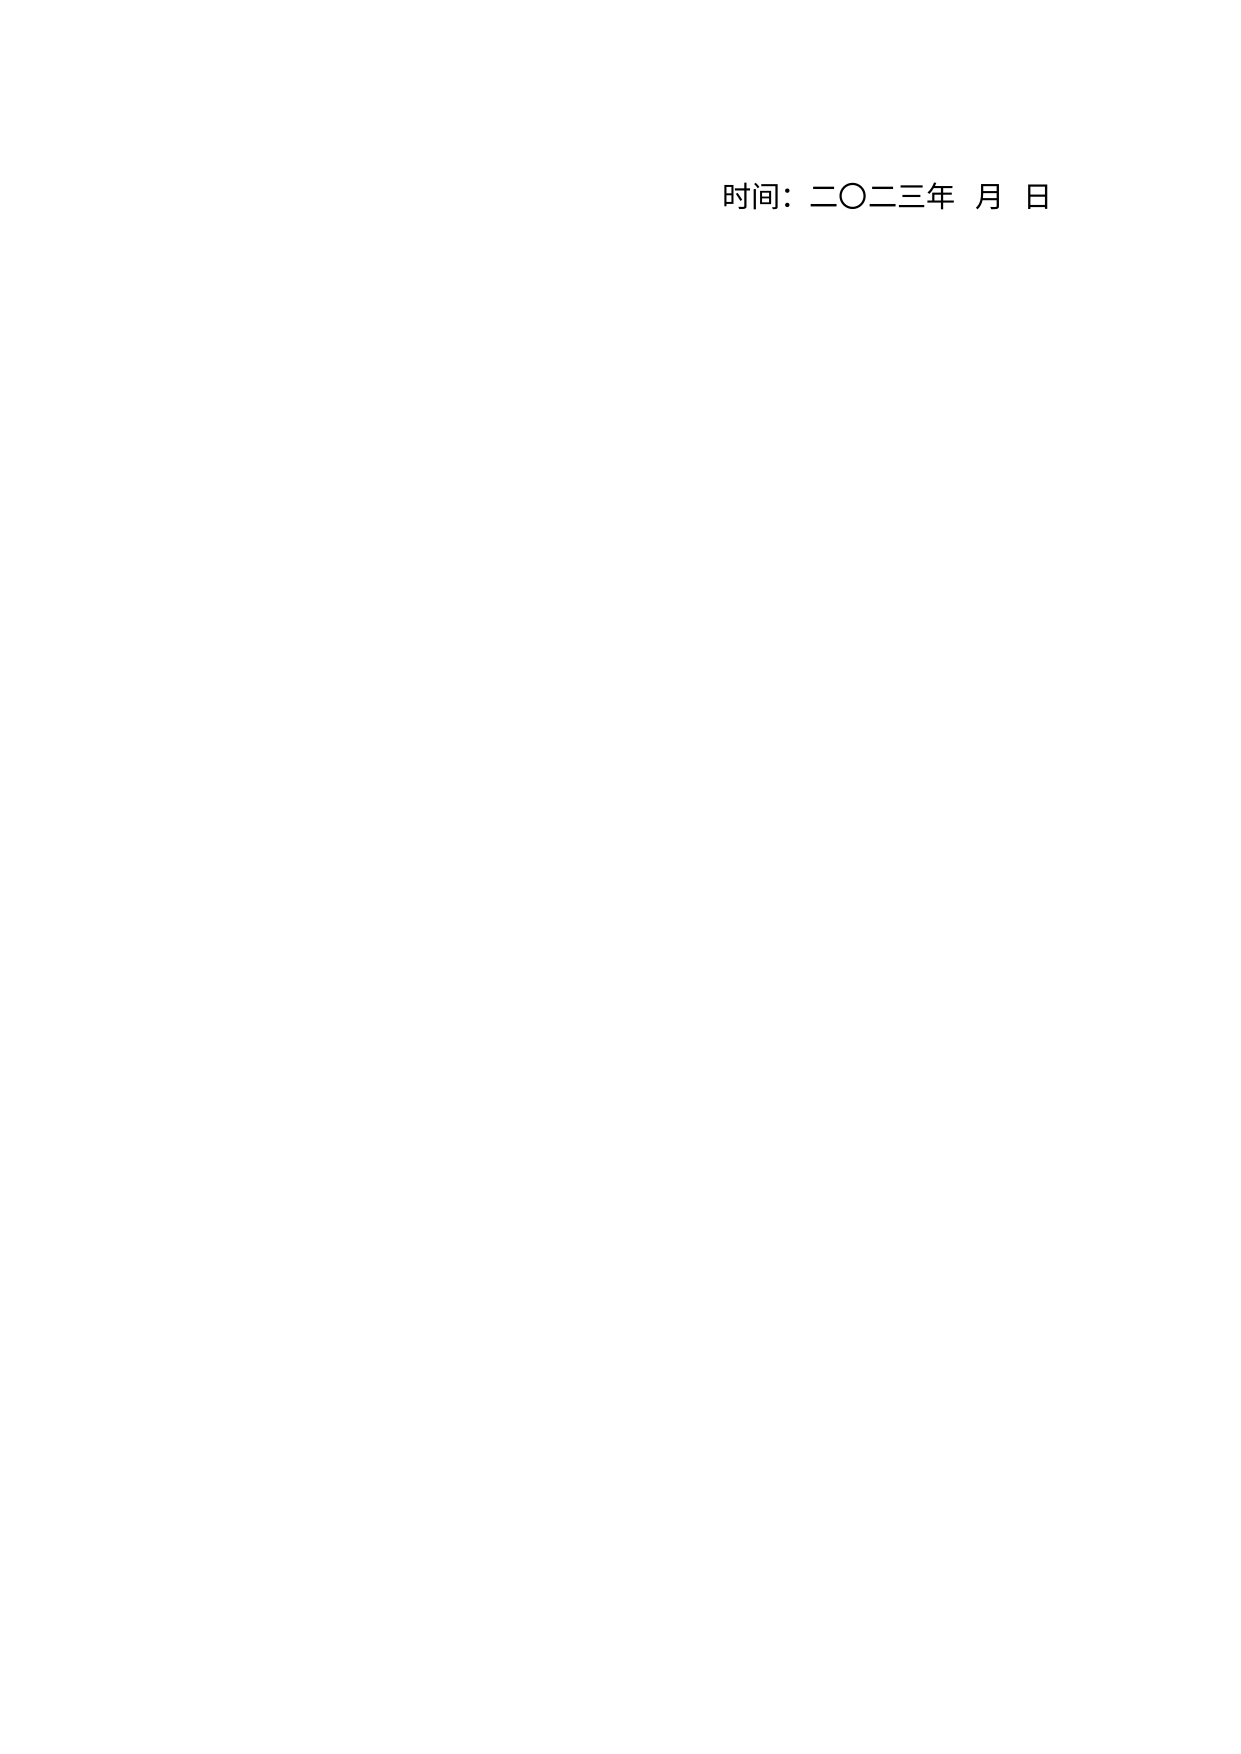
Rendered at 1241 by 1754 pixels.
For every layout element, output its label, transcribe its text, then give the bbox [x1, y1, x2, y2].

text 时间：二〇二三年 月 日 [187, 162, 1053, 227]
